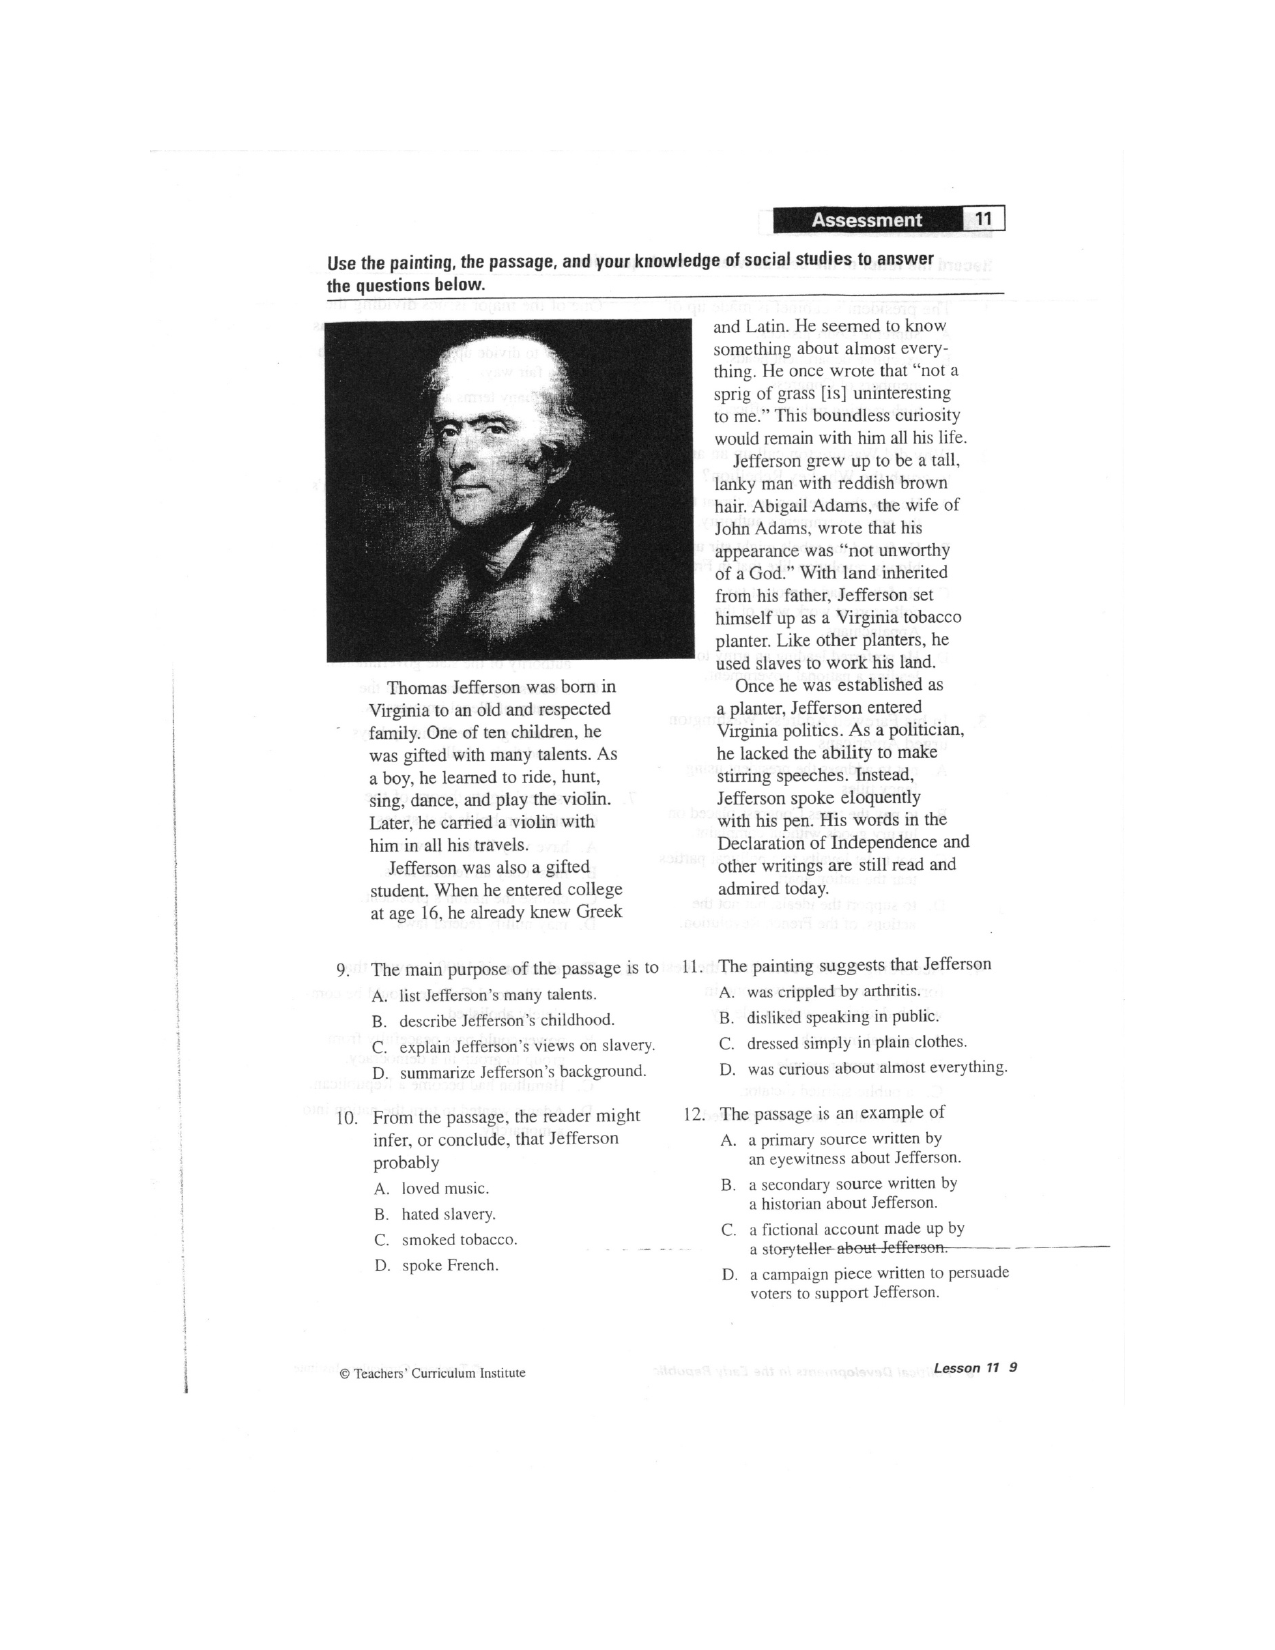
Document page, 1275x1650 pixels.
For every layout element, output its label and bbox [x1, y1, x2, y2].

picture [150, 150, 1125, 1492]
